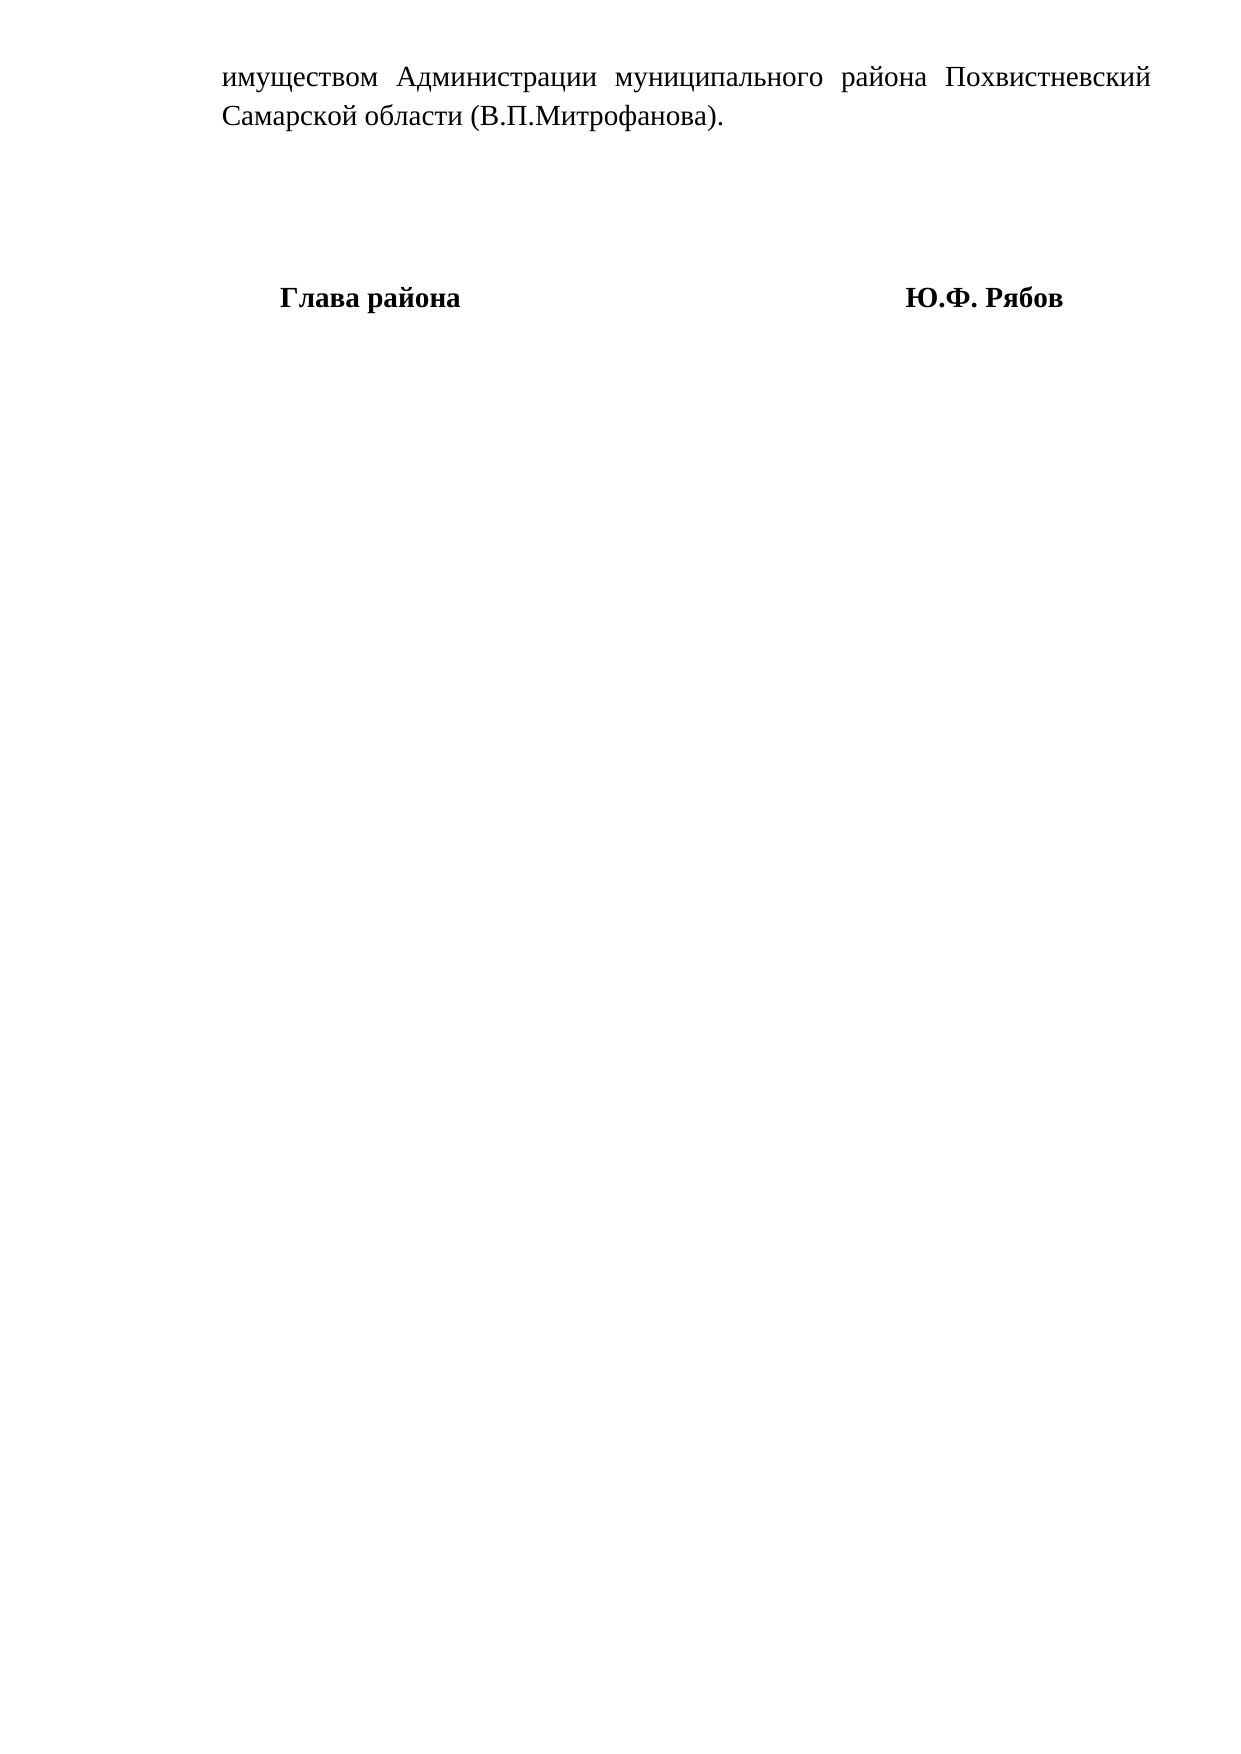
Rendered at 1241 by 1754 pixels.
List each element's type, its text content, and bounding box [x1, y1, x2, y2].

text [177, 59, 1152, 131]
text Глава района Ю.Ф. Рябов [222, 280, 1152, 314]
